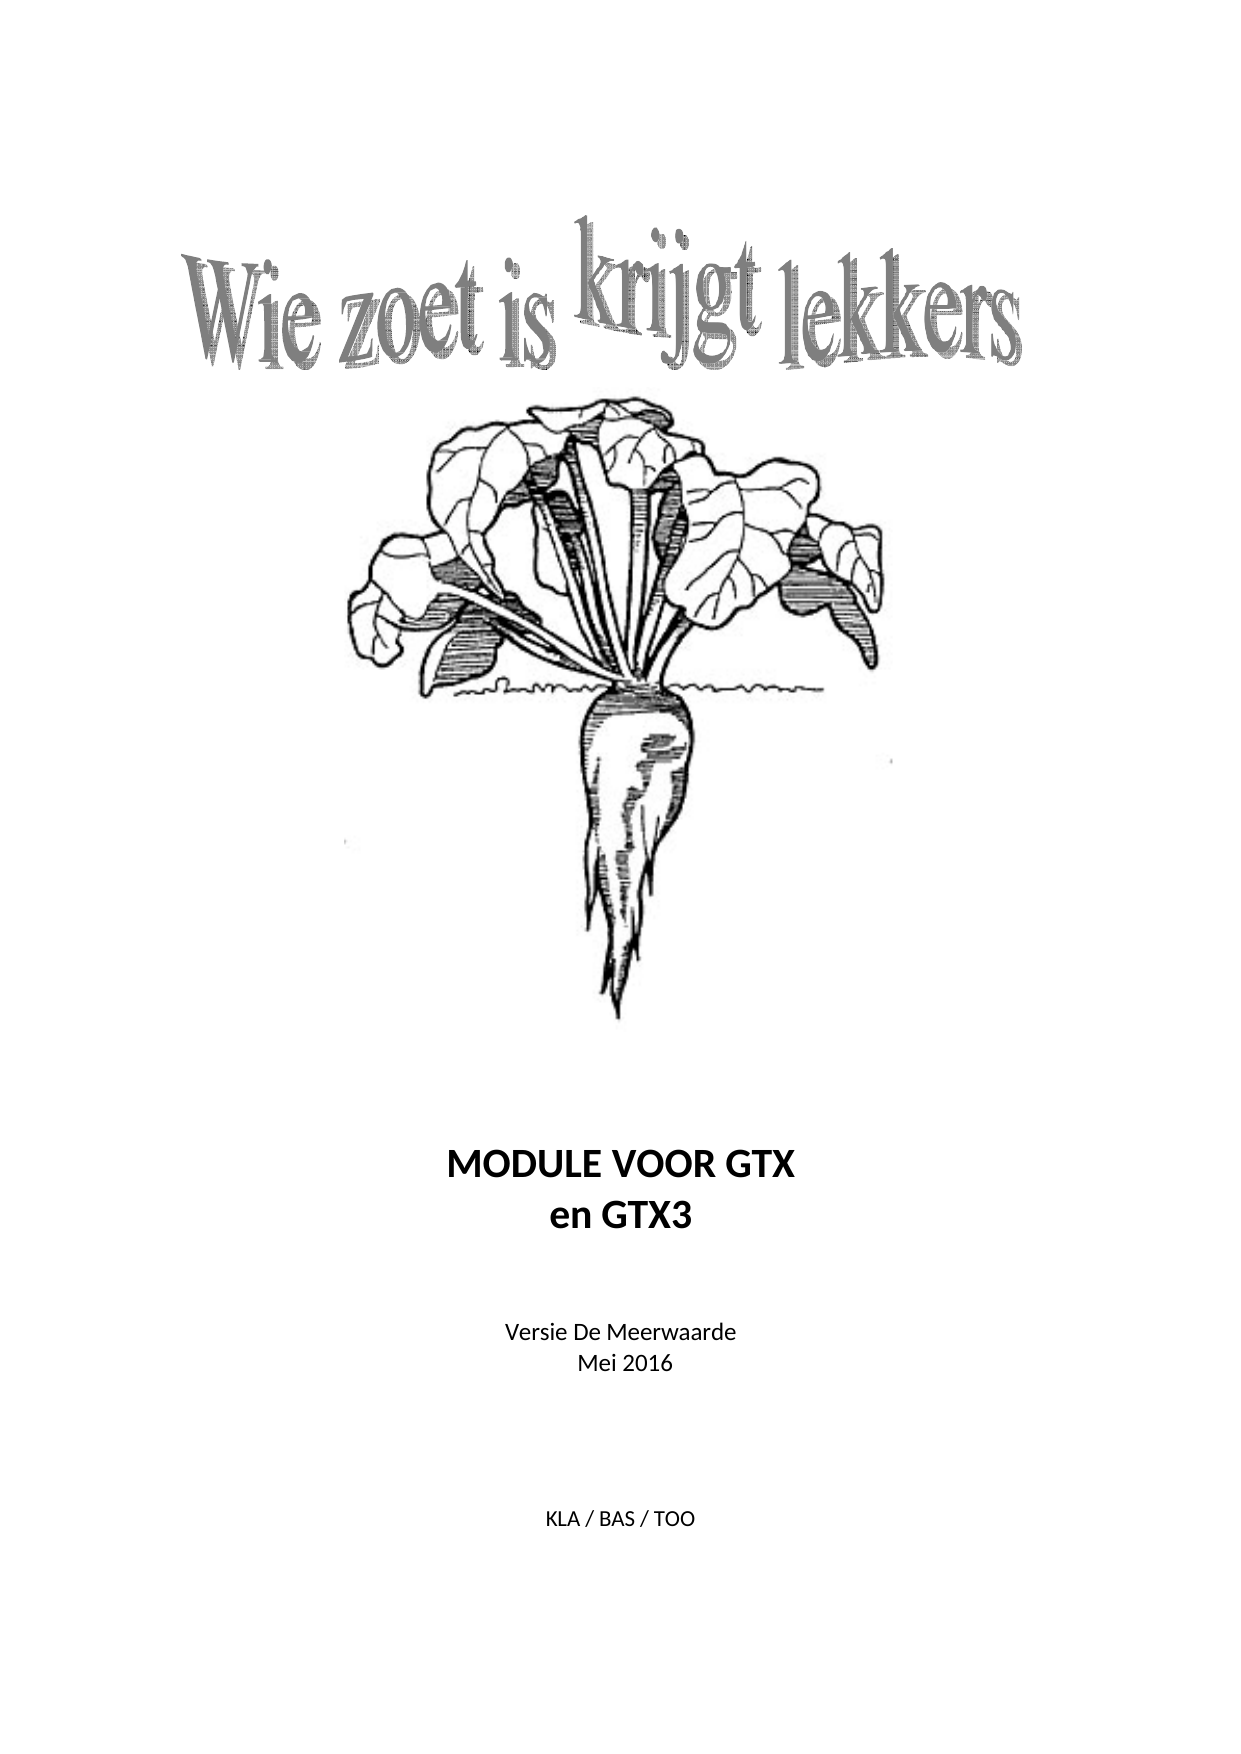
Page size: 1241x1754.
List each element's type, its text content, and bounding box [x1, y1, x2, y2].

picture [344, 387, 895, 1032]
picture [345, 299, 363, 342]
picture [505, 298, 556, 370]
picture [345, 266, 484, 369]
picture [511, 263, 520, 279]
picture [187, 260, 321, 370]
picture [574, 215, 762, 370]
text Versie De Meerwaarde [464, 1316, 777, 1347]
picture [197, 260, 217, 331]
picture [778, 248, 1022, 370]
text KLA / BAS / TOO [176, 1504, 1065, 1532]
text Mei 2016 [464, 1347, 777, 1377]
text MODULE VOOR GTX en GTX3 [426, 1137, 816, 1239]
